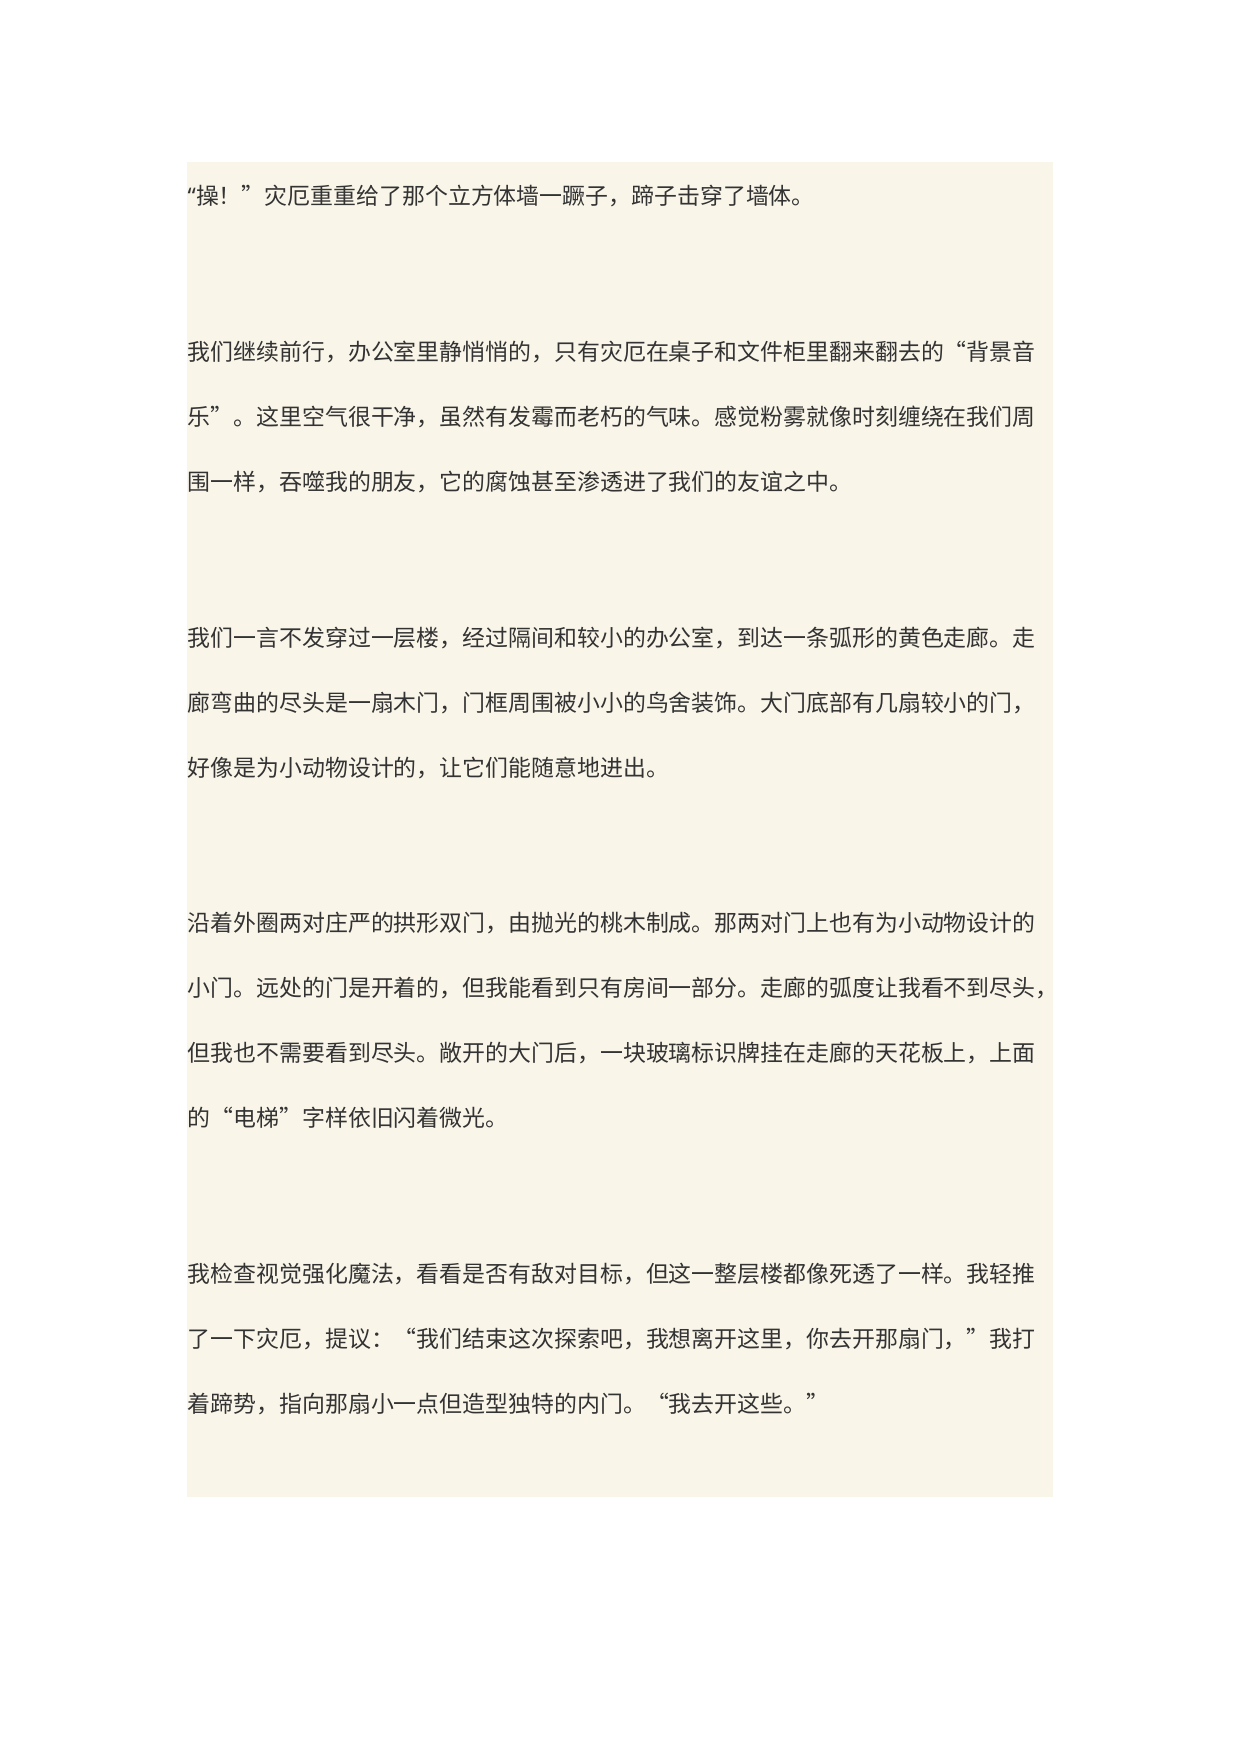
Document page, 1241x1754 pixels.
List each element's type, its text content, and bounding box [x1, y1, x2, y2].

text “操！”灾厄重重给了那个立方体墙一蹶子，蹄子击穿了墙体。 [187, 162, 1053, 227]
text 我们继续前行，办公室里静悄悄的，只有灾厄在桌子和文件柜里翻来翻去的“背景音乐”。这里空气很干净，虽然有发霉而老朽的气味。感觉粉雾就像时刻缠绕在我们周围一样，吞噬我的朋友，它的腐蚀甚至渗透进了我们的友谊之中。 [187, 318, 1053, 513]
text 沿着外圈两对庄严的拱形双门，由抛光的桃木制成。那两对门上也有为小动物设计的小门。远处的门是开着的，但我能看到只有房间一部分。走廊的弧度让我看不到尽头，但我也不需要看到尽头。敞开的大门后，一块玻璃标识牌挂在走廊的天花板上，上面的“电梯”字样依旧闪着微光。 [187, 889, 1053, 1149]
text 我检查视觉强化魔法，看看是否有敌对目标，但这一整层楼都像死透了一样。我轻推了一下灾厄，提议：“我们结束这次探索吧，我想离开这里，你去开那扇门，”我打着蹄势，指向那扇小一点但造型独特的内门。“我去开这些。” [187, 1240, 1053, 1435]
text 我们一言不发穿过一层楼，经过隔间和较小的办公室，到达一条弧形的黄色走廊。走廊弯曲的尽头是一扇木门，门框周围被小小的鸟舍装饰。大门底部有几扇较小的门，好像是为小动物设计的，让它们能随意地进出。 [187, 604, 1053, 799]
